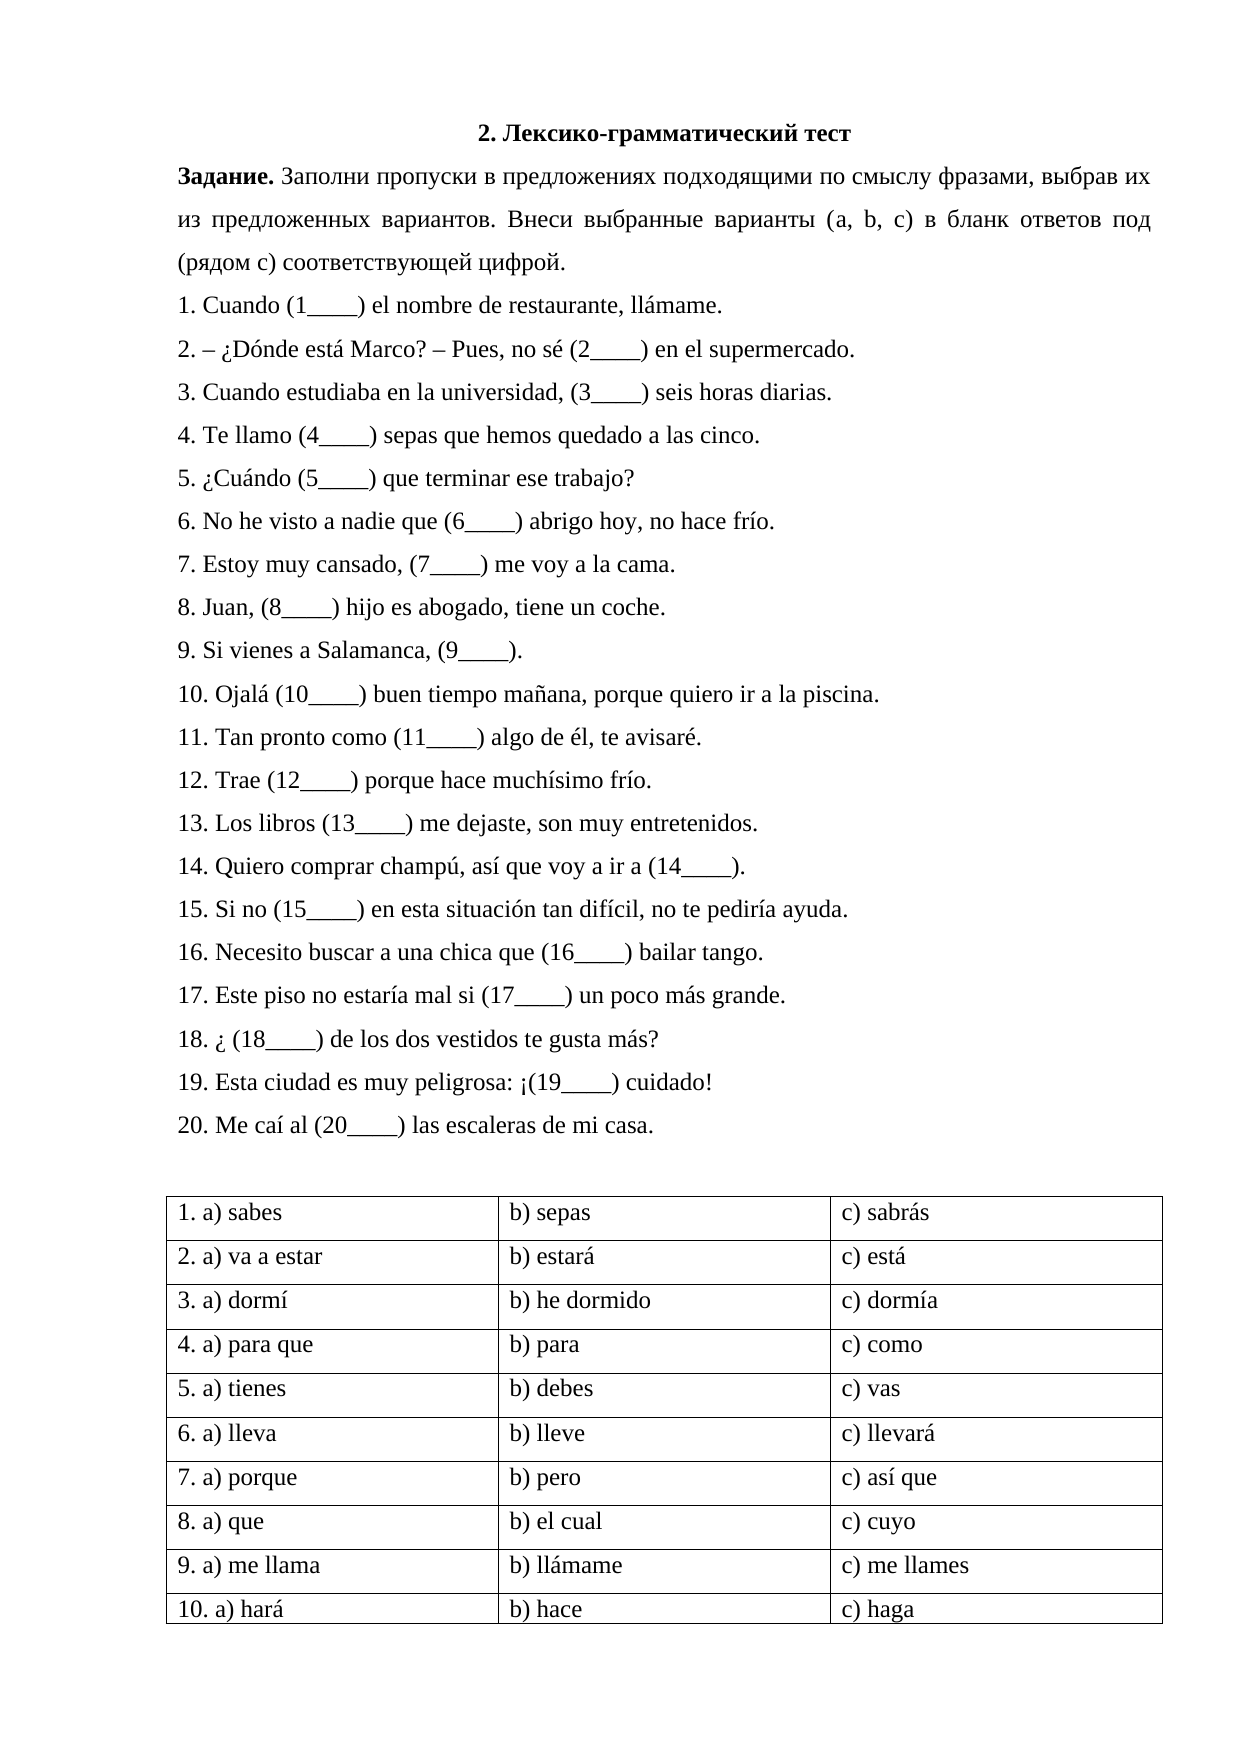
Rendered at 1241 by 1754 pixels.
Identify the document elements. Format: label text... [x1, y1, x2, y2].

table_cell c) dormía [831, 1285, 1162, 1328]
text 18. ¿ (18____) de los dos vestidos te gusta más? [177, 1024, 1152, 1052]
table_cell 6. a) lleva [167, 1418, 498, 1461]
table_cell 8. a) que [167, 1506, 498, 1549]
table_cell c) llevará [831, 1418, 1162, 1461]
table_cell 7. a) porque [167, 1462, 498, 1505]
text 9. Si vienes a Salamanca, (9____). [177, 636, 1152, 664]
text 12. Trae (12____) porque hace muchísimo frío. [177, 765, 1152, 794]
text 10. Ojalá (10____) buen tiempo mañana, porque quiero ir a la piscina. [177, 679, 1152, 707]
text 2. – ¿Dónde está Marco? – Pues, no sé (2____) en el supermercado. [177, 334, 1152, 362]
text 7. Estoy muy cansado, (7____) me voy a la cama. [177, 549, 1152, 578]
table_cell 5. a) tienes [167, 1374, 498, 1417]
text 17. Este piso no estaría mal si (17____) un poco más grande. [177, 981, 1152, 1009]
table_cell c) vas [831, 1374, 1162, 1417]
text 2. Лексико-грамматический тест [177, 118, 1152, 147]
text Задание. Заполни пропуски в предложениях подходящими по смыслу фразами, выбрав их из предложенных вариантов. Внеси выбранные варианты (a, b, c) в бланк ответов под (рядом с) соответствующей цифрой. [177, 161, 1152, 276]
text 20. Me caí al (20____) las escaleras de mi casa. [177, 1110, 1152, 1139]
text 1. Cuando (1____) el nombre de restaurante, llámame. [177, 291, 1152, 319]
table_cell b) llámame [499, 1550, 830, 1593]
table_cell b) el cual [499, 1506, 830, 1549]
table_cell c) haga [831, 1594, 1162, 1623]
table_header c) sabrás [831, 1197, 1162, 1240]
table_cell 3. a) dormí [167, 1285, 498, 1328]
table_cell 4. a) para que [167, 1330, 498, 1372]
table_header b) sepas [499, 1197, 830, 1240]
table_cell c) está [831, 1241, 1162, 1284]
table_cell b) para [499, 1330, 830, 1372]
text 6. No he visto a nadie que (6____) abrigo hoy, no hace frío. [177, 506, 1152, 535]
table_cell c) cuyo [831, 1506, 1162, 1549]
text 8. Juan, (8____) hijo es abogado, tiene un coche. [177, 592, 1152, 621]
table_cell c) así que [831, 1462, 1162, 1505]
text 11. Tan pronto como (11____) algo de él, te avisaré. [177, 722, 1152, 751]
text 3. Cuando estudiaba en la universidad, (3____) seis horas diarias. [177, 377, 1152, 406]
table_header 1. a) sabes [167, 1197, 498, 1240]
table_cell c) me llames [831, 1550, 1162, 1593]
text 14. Quiero comprar champú, así que voy a ir a (14____). [177, 851, 1152, 880]
text 16. Necesito buscar a una chica que (16____) bailar tango. [177, 937, 1152, 966]
table_cell 2. a) va a estar [167, 1241, 498, 1284]
text 19. Esta ciudad es muy peligrosa: ¡(19____) cuidado! [177, 1067, 1152, 1096]
table_cell 9. a) me llama [167, 1550, 498, 1593]
text 15. Si no (15____) en esta situación tan difícil, no te pediría ayuda. [177, 894, 1152, 923]
table_cell 10. a) hará [167, 1594, 498, 1623]
table_cell b) lleve [499, 1418, 830, 1461]
text 5. ¿Cuándo (5____) que terminar ese trabajo? [177, 463, 1152, 492]
table_cell b) hace [499, 1594, 830, 1623]
table_cell b) estará [499, 1241, 830, 1284]
table_cell b) debes [499, 1374, 830, 1417]
text 4. Te llamo (4____) sepas que hemos quedado a las cinco. [177, 420, 1152, 449]
table_cell b) he dormido [499, 1285, 830, 1328]
table_cell b) pero [499, 1462, 830, 1505]
text 13. Los libros (13____) me dejaste, son muy entretenidos. [177, 808, 1152, 837]
table_cell c) como [831, 1330, 1162, 1372]
